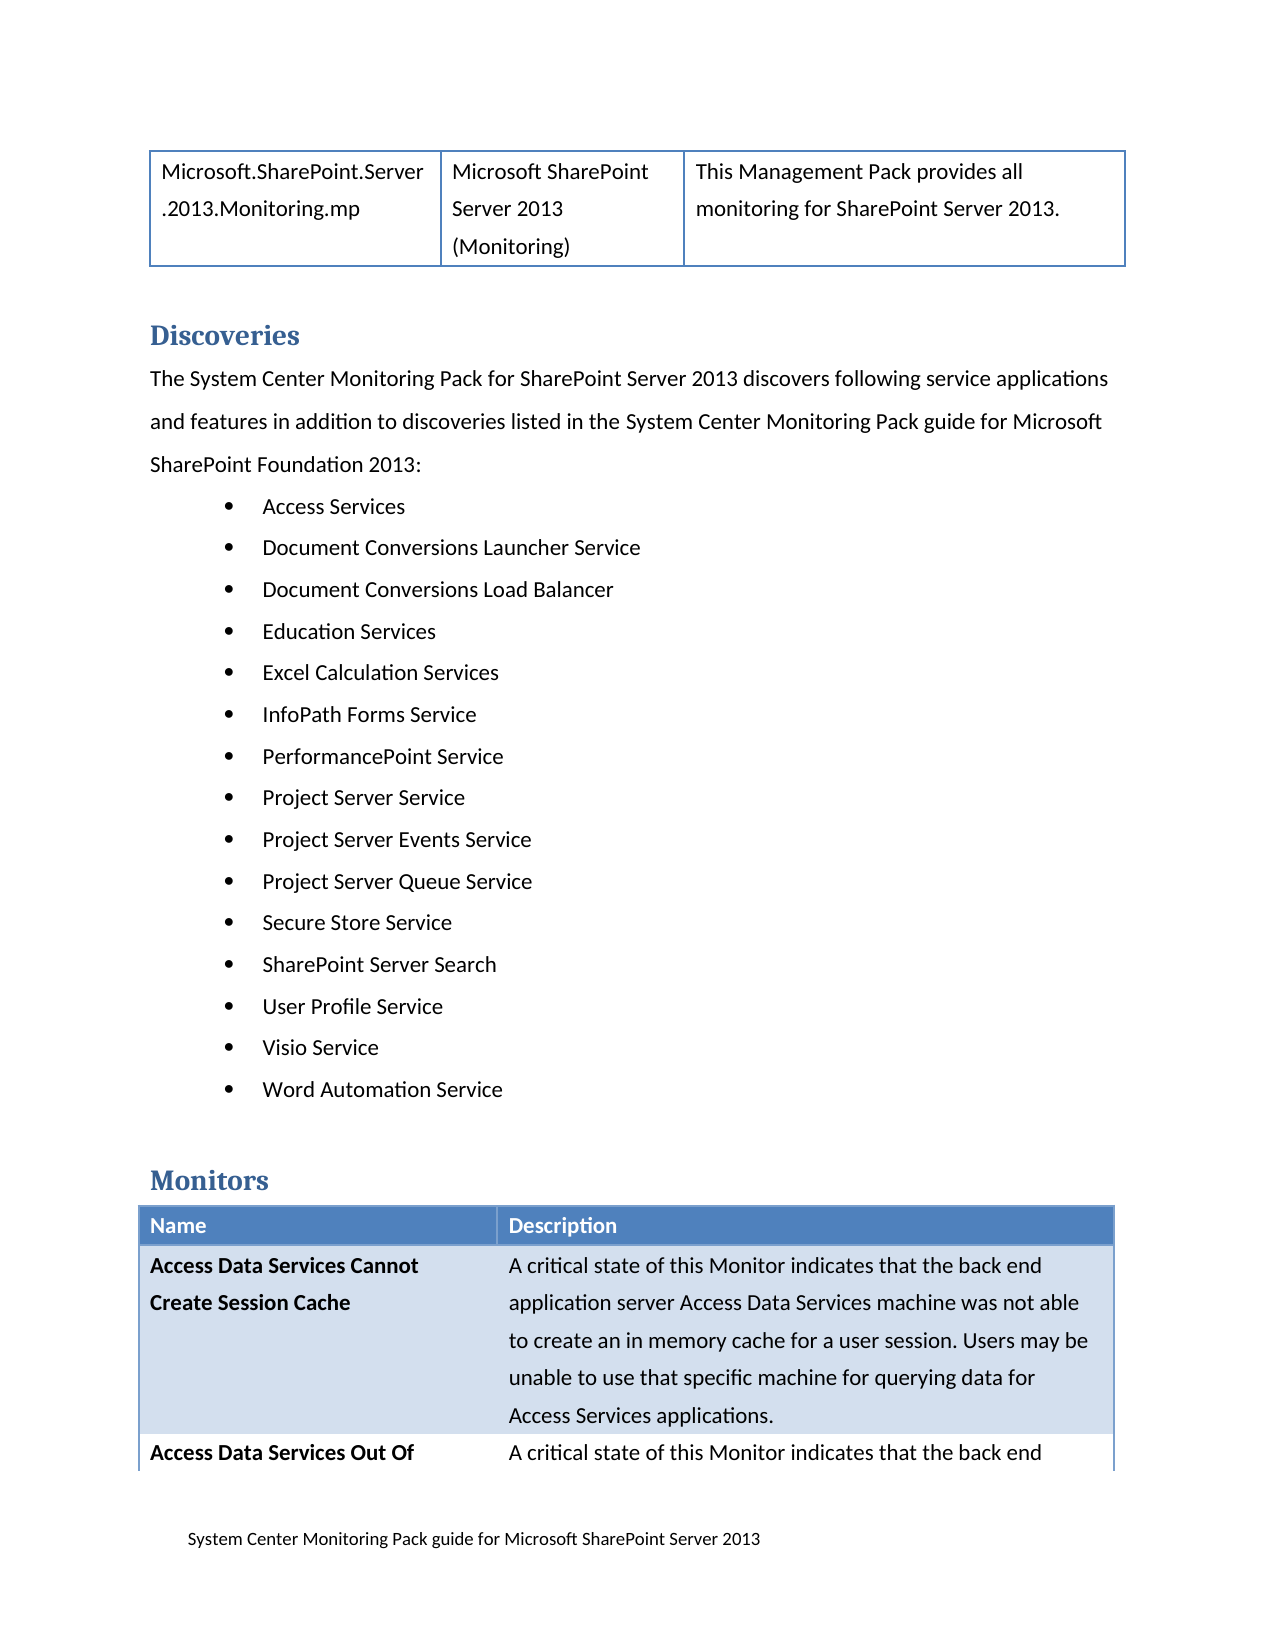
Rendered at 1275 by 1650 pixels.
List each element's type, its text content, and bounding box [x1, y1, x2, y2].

list Project Server Events Service [225, 820, 1125, 858]
table_cell Microsoft.SharePoint.Server.2013.Monitoring.mp [151, 152, 440, 264]
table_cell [497, 1434, 1113, 1471]
list Document Conversions Load Balancer [225, 570, 1125, 608]
list Project Server Service [225, 779, 1125, 816]
table_header Description [498, 1207, 1113, 1244]
list InfoPath Forms Service [225, 695, 1125, 733]
list Access Services [225, 487, 1125, 524]
list Secure Store Service [225, 904, 1125, 941]
table_cell Access Data Services Cannot Create Session Cache [140, 1246, 497, 1434]
list PerformancePoint Service [225, 737, 1125, 774]
subtitle Discoveries [150, 317, 1125, 354]
list Word Automation Service [225, 1070, 1125, 1108]
list SharePoint Server Search [225, 945, 1125, 983]
list Visio Service [225, 1029, 1125, 1066]
subtitle Monitors [150, 1162, 1125, 1199]
list Education Services [225, 612, 1125, 649]
table_header Name [140, 1207, 496, 1244]
list Project Server Queue Service [225, 862, 1125, 899]
table_cell Microsoft SharePoint Server 2013 (Monitoring) [442, 152, 683, 264]
table_cell This Management Pack provides all monitoring for SharePoint Server 2013. [685, 152, 1124, 264]
text The System Center Monitoring Pack for SharePoint Server 2013 discovers following service applications and features in addition to discoveries listed in the System Center Monitoring Pack guide for Microsoft SharePoint Foundation 2013: [150, 359, 1125, 483]
list Excel Calculation Services [225, 654, 1125, 691]
list Document Conversions Launcher Service [225, 529, 1125, 566]
table_cell A critical state of this Monitor indicates that the back end application server Access Data Services machine was not able to create an in memory cache for a user session. Users may be unable to use that specific machine for querying data for Access Services applications. [497, 1246, 1113, 1434]
list User Profile Service [225, 987, 1125, 1024]
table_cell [140, 1434, 497, 1471]
